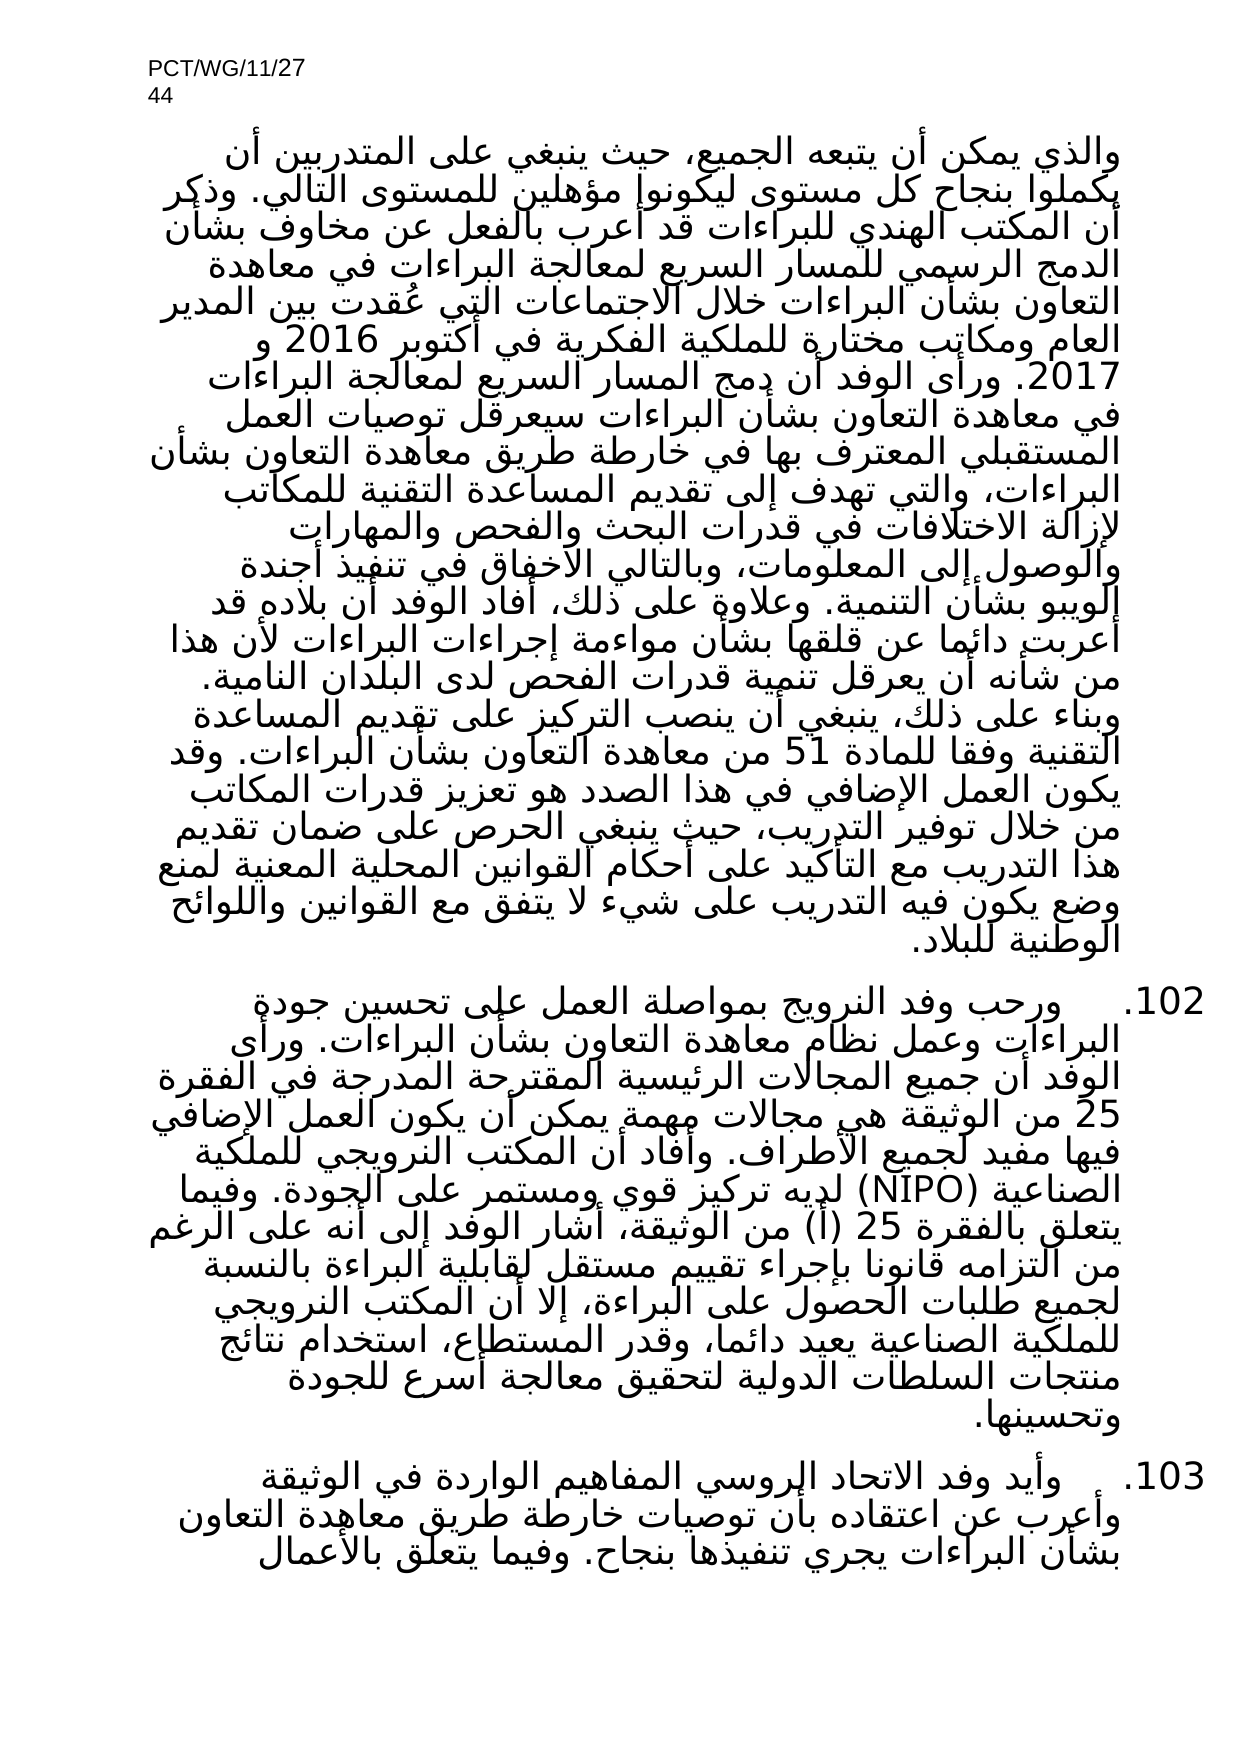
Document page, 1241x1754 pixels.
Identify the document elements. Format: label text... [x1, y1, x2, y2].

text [148, 134, 1122, 959]
text ورحب وفد النرويج بمواصلة العمل على تحسين جودة البراءات وعمل نظام معاهدة التعاون بشأن البراءات. ورأى الوفد أن جميع المجالات الرئيسية المقترحة المدرجة في الفقرة 25 من الوثيقة هي مجالات مهمة يمكن أن يكون العمل الإضافي فيها مفيد لجميع الأطراف. وأفاد أن المكتب النرويجي للملكية الصناعية (NIPO) لديه تركيز قوي ومستمر على الجودة. وفيما يتعلق بالفقرة 25 (أ) من الوثيقة، أشار الوفد إلى أنه على الرغم من التزامه قانونا بإجراء تقييم مستقل لقابلية البراءة بالنسبة لجميع طلبات الحصول على البراءة، إلا أن المكتب النرويجي للملكية الصناعية يعيد دائما، وقدر المستطاع، استخدام نتائج منتجات السلطات الدولية لتحقيق معالجة أسرع للجودة وتحسينها. [148, 984, 1122, 1434]
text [148, 1459, 1122, 1572]
